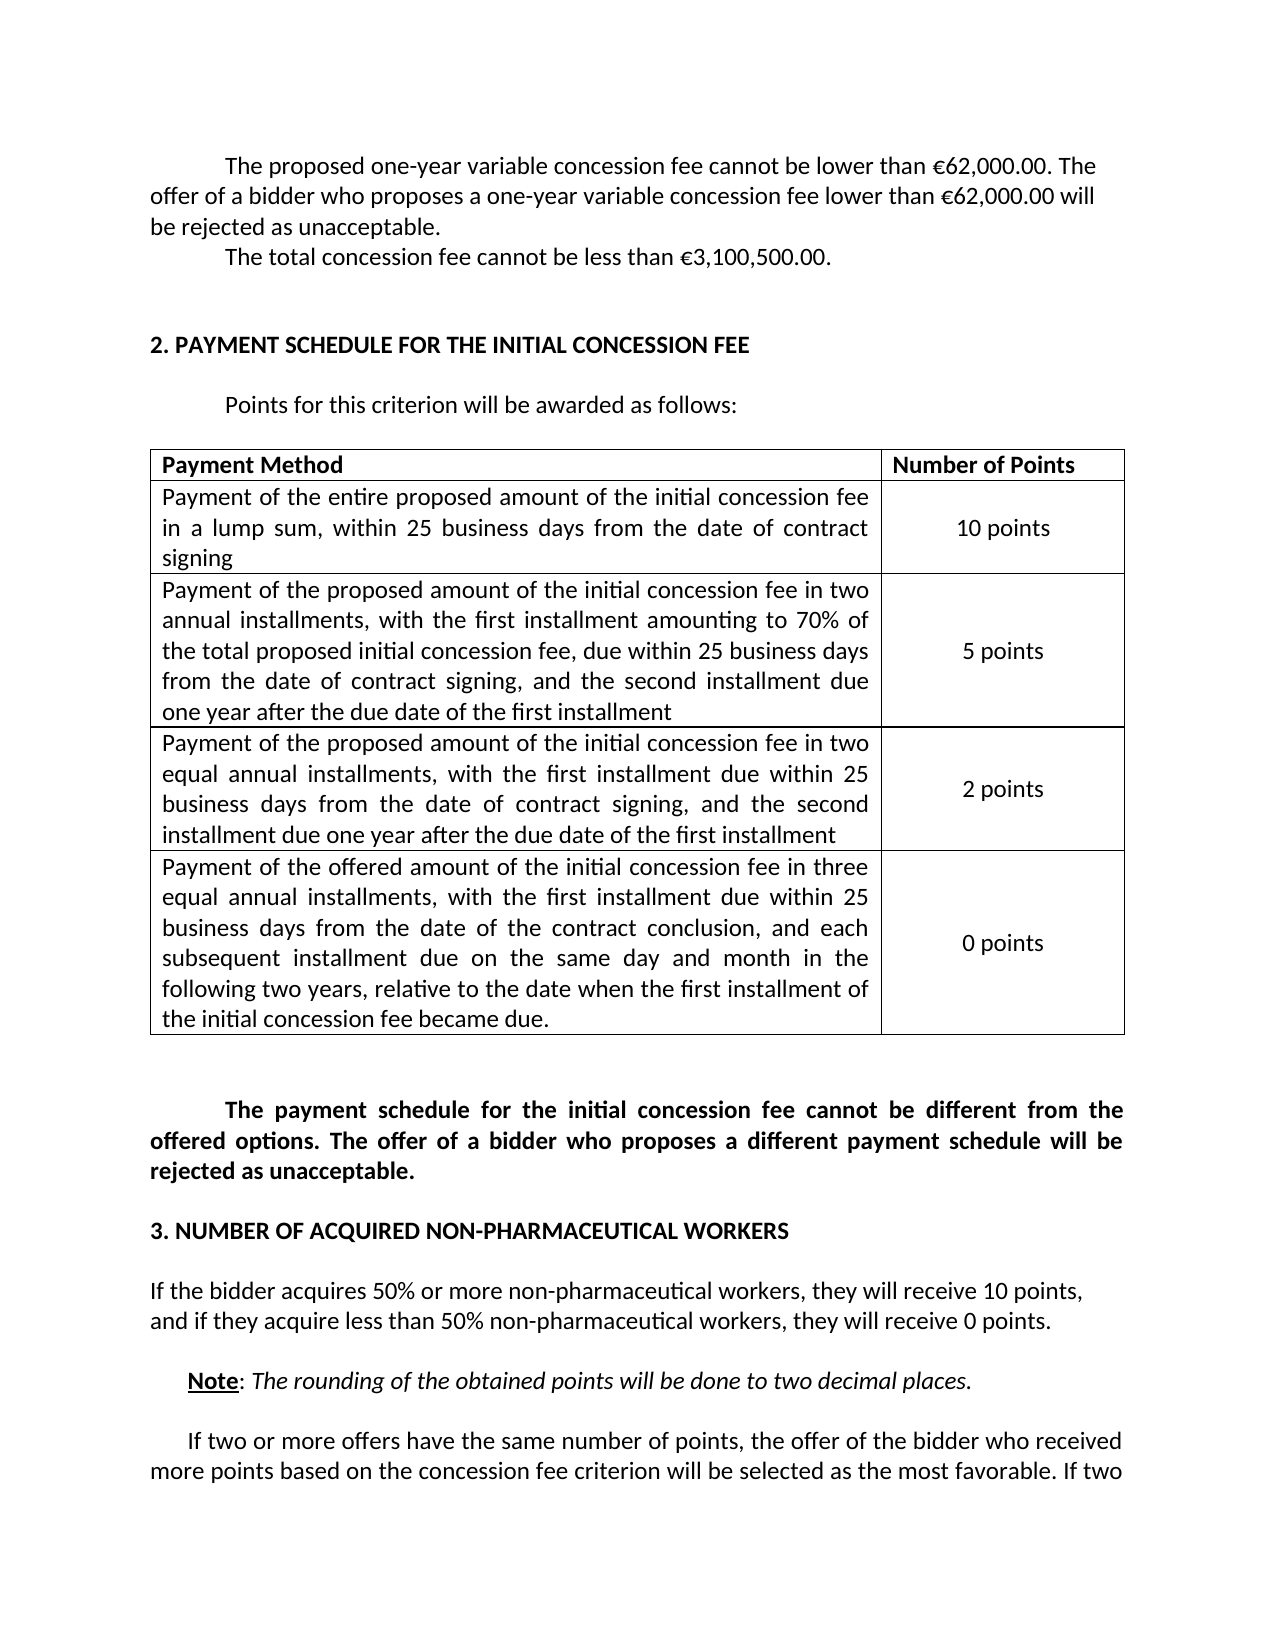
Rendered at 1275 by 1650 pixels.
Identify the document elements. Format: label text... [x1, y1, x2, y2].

text 2. PAYMENT SCHEDULE FOR THE INITIAL CONCESSION FEE [150, 329, 1125, 360]
text If the bidder acquires 50% or more non-pharmaceutical workers, they will receive 10 points, and if they acquire less than 50% non-pharmaceutical workers, they will receive 0 points. [150, 1275, 1125, 1336]
table_cell 2 points [882, 728, 1124, 849]
text The proposed one-year variable concession fee cannot be lower than €62,000.00. The offer of a bidder who proposes a one-year variable concession fee lower than €62,000.00 will be rejected as unacceptable. [150, 150, 1125, 242]
table_header Payment Method [151, 450, 881, 480]
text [150, 1425, 1125, 1486]
text Note: The rounding of the obtained points will be done to two decimal places. [150, 1365, 1125, 1396]
text The payment schedule for the initial concession fee cannot be different from the offered options. The offer of a bidder who proposes a different payment schedule will be rejected as unacceptable. [150, 1094, 1125, 1186]
table_cell Payment of the offered amount of the initial concession fee in three equal annual installments, with the first installment due within 25 business days from the date of the contract conclusion, and each subsequent installment due on the same day and month in the following two years, relative to the date when the first installment of the initial concession fee became due. [151, 851, 881, 1034]
table_cell Payment of the entire proposed amount of the initial concession fee in a lump sum, within 25 business days from the date of contract signing [151, 481, 881, 573]
table_cell 10 points [882, 481, 1124, 573]
table_cell 5 points [882, 574, 1124, 726]
table_cell 0 points [882, 851, 1124, 1034]
table_header Number of Points [882, 450, 1124, 480]
text 3. NUMBER OF ACQUIRED NON-PHARMACEUTICAL WORKERS [150, 1215, 1125, 1246]
text The total concession fee cannot be less than €3,100,500.00. [150, 242, 1125, 272]
text Points for this criterion will be awarded as follows: [150, 389, 1125, 419]
table_cell Payment of the proposed amount of the initial concession fee in two equal annual installments, with the first installment due within 25 business days from the date of contract signing, and the second installment due one year after the due date of the first installment [151, 728, 881, 849]
table_cell Payment of the proposed amount of the initial concession fee in two annual installments, with the first installment amounting to 70% of the total proposed initial concession fee, due within 25 business days from the date of contract signing, and the second installment due one year after the due date of the first installment [151, 574, 881, 726]
